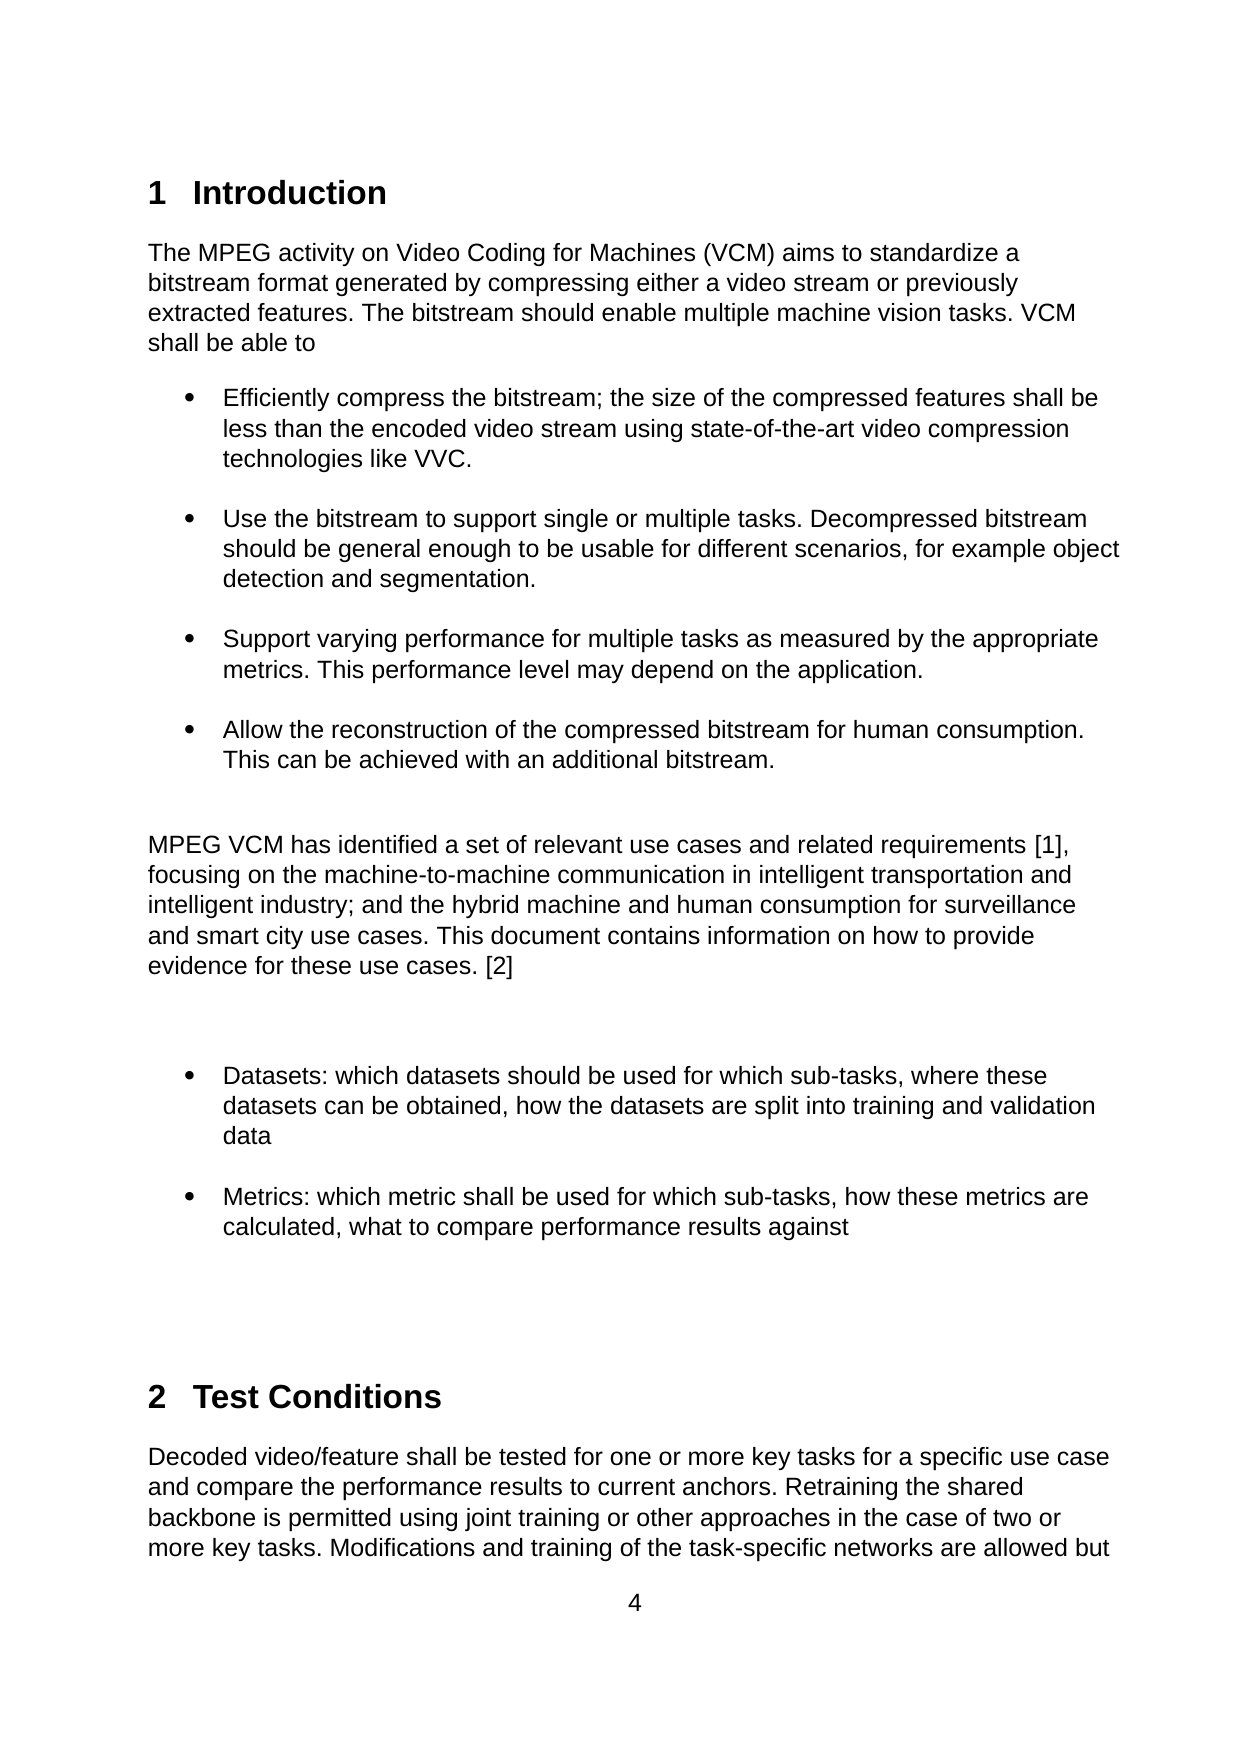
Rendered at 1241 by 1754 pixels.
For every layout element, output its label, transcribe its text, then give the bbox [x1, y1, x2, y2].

list Support varying performance for multiple tasks as measured by the appropriate metrics. This performance level may depend on the application. [185, 624, 1122, 683]
list Use the bitstream to support single or multiple tasks. Decompressed bitstream should be general enough to be usable for different scenarios, for example object detection and segmentation. [185, 504, 1122, 593]
list Allow the reconstruction of the compressed bitstream for human consumption. This can be achieved with an additional bitstream. [185, 715, 1122, 774]
text MPEG VCM has identified a set of relevant use cases and related requirements , focusing on the machine-to-machine communication in intelligent transportation and intelligent industry; and the hybrid machine and human consumption for surveillance and smart city use cases. This document contains information on how to provide evidence for these use cases. [148, 830, 1122, 979]
list Datasets: which datasets should be used for which sub-tasks, where these datasets can be obtained, how the datasets are split into training and validation data [185, 1061, 1122, 1150]
subtitle Introduction [148, 173, 1122, 211]
text The MPEG activity on Video Coding for Machines (VCM) aims to standardize a bitstream format generated by compressing either a video stream or previously extracted features. The bitstream should enable multiple machine vision tasks. VCM shall be able to [148, 238, 1122, 357]
subtitle Test Conditions [148, 1377, 1122, 1415]
list Metrics: which metric shall be used for which sub-tasks, how these metrics are calculated, what to compare performance results against [185, 1181, 1122, 1240]
list Efficiently compress the bitstream; the size of the compressed features shall be less than the encoded video stream using state-of-the-art video compression technologies like VVC. [185, 383, 1122, 472]
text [148, 1442, 1122, 1561]
